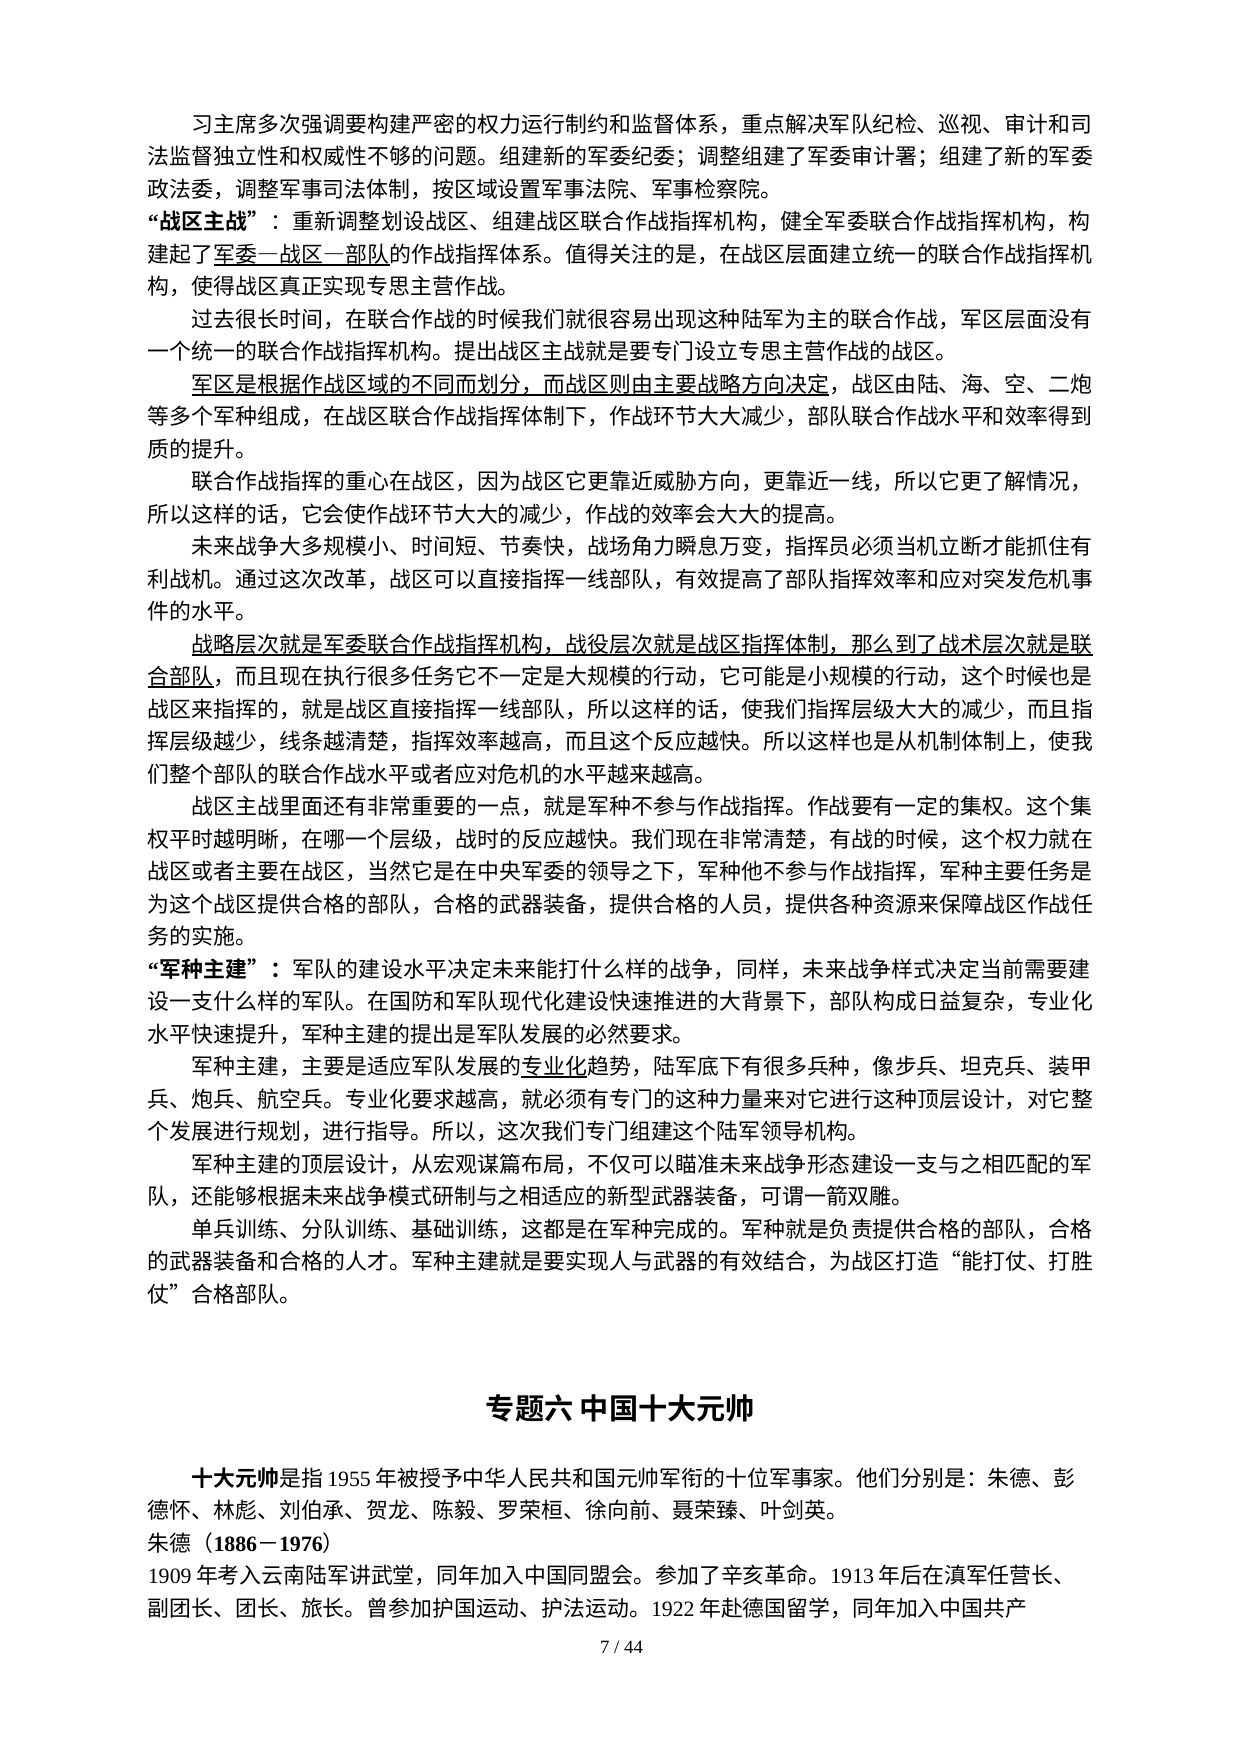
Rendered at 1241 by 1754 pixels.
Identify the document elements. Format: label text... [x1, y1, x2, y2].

text “军种主建”：军队的建设水平决定未来能打什么样的战争，同样，未来战争样式决定当前需要建设一支什么样的军队。在国防和军队现代化建设快速推进的大背景下，部队构成日益复杂，专业化水平快速提升，军种主建的提出是军队发展的必然要求。 [148, 951, 1093, 1049]
text 军区是根据作战区域的不同而划分，而战区则由主要战略方向决定，战区由陆、海、空、二炮等多个军种组成，在战区联合作战指挥体制下，作战环节大大减少，部队联合作战水平和效率得到质的提升。 [148, 366, 1093, 464]
text 过去很长时间，在联合作战的时候我们就很容易出现这种陆军为主的联合作战，军区层面没有一个统一的联合作战指挥机构。提出战区主战就是要专门设立专思主营作战的战区。 [148, 301, 1093, 366]
text 战略层次就是军委联合作战指挥机构，战役层次就是战区指挥体制，那么到了战术层次就是联合部队，而且现在执行很多任务它不一定是大规模的行动，它可能是小规模的行动，这个时候也是战区来指挥的，就是战区直接指挥一线部队，所以这样的话，使我们指挥层级大大的减少，而且指挥层级越少，线条越清楚，指挥效率越高，而且这个反应越快。所以这样也是从机制体制上，使我们整个部队的联合作战水平或者应对危机的水平越来越高。 [148, 626, 1093, 789]
subtitle 专题六 中国十大元帅 [148, 1374, 1093, 1439]
text 十大元帅是指1955年被授予中华人民共和国元帅军衔的十位军事家。他们分别是：朱德、彭德怀、林彪、刘伯承、贺龙、陈毅、罗荣桓、徐向前、聂荣臻、叶剑英。 [148, 1460, 1093, 1525]
text 习主席多次强调要构建严密的权力运行制约和监督体系，重点解决军队纪检、巡视、审计和司法监督独立性和权威性不够的问题。组建新的军委纪委；调整组建了军委审计署；组建了新的军委政法委，调整军事司法体制，按区域设置军事法院、军事检察院。 [148, 106, 1093, 204]
text “战区主战”：重新调整划设战区、组建战区联合作战指挥机构，健全军委联合作战指挥机构，构建起了军委—战区—部队的作战指挥体系。值得关注的是，在战区层面建立统一的联合作战指挥机构，使得战区真正实现专思主营作战。 [148, 204, 1093, 301]
text 军种主建的顶层设计，从宏观谋篇布局，不仅可以瞄准未来战争形态建设一支与之相匹配的军队，还能够根据未来战争模式研制与之相适应的新型武器装备，可谓一箭双雕。 [148, 1146, 1093, 1211]
text 朱德（1886－1976） [148, 1525, 1093, 1558]
text 联合作战指挥的重心在战区，因为战区它更靠近威胁方向，更靠近一线，所以它更了解情况，所以这样的话，它会使作战环节大大的减少，作战的效率会大大的提高。 [148, 464, 1093, 529]
text 未来战争大多规模小、时间短、节奏快，战场角力瞬息万变，指挥员必须当机立断才能抓住有利战机。通过这次改革，战区可以直接指挥一线部队，有效提高了部队指挥效率和应对突发危机事件的水平。 [148, 529, 1093, 626]
text 单兵训练、分队训练、基础训练，这都是在军种完成的。军种就是负责提供合格的部队，合格的武器装备和合格的人才。军种主建就是要实现人与武器的有效结合，为战区打造“能打仗、打胜仗”合格部队。 [148, 1211, 1093, 1309]
text 战区主战里面还有非常重要的一点，就是军种不参与作战指挥。作战要有一定的集权。这个集权平时越明晰，在哪一个层级，战时的反应越快。我们现在非常清楚，有战的时候，这个权力就在战区或者主要在战区，当然它是在中央军委的领导之下，军种他不参与作战指挥，军种主要任务是为这个战区提供合格的部队，合格的武器装备，提供合格的人员，提供各种资源来保障战区作战任务的实施。 [148, 789, 1093, 951]
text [148, 1558, 1093, 1623]
text 军种主建，主要是适应军队发展的专业化趋势，陆军底下有很多兵种，像步兵、坦克兵、装甲兵、炮兵、航空兵。专业化要求越高，就必须有专门的这种力量来对它进行这种顶层设计，对它整个发展进行规划，进行指导。所以，这次我们专门组建这个陆军领导机构。 [148, 1049, 1093, 1146]
